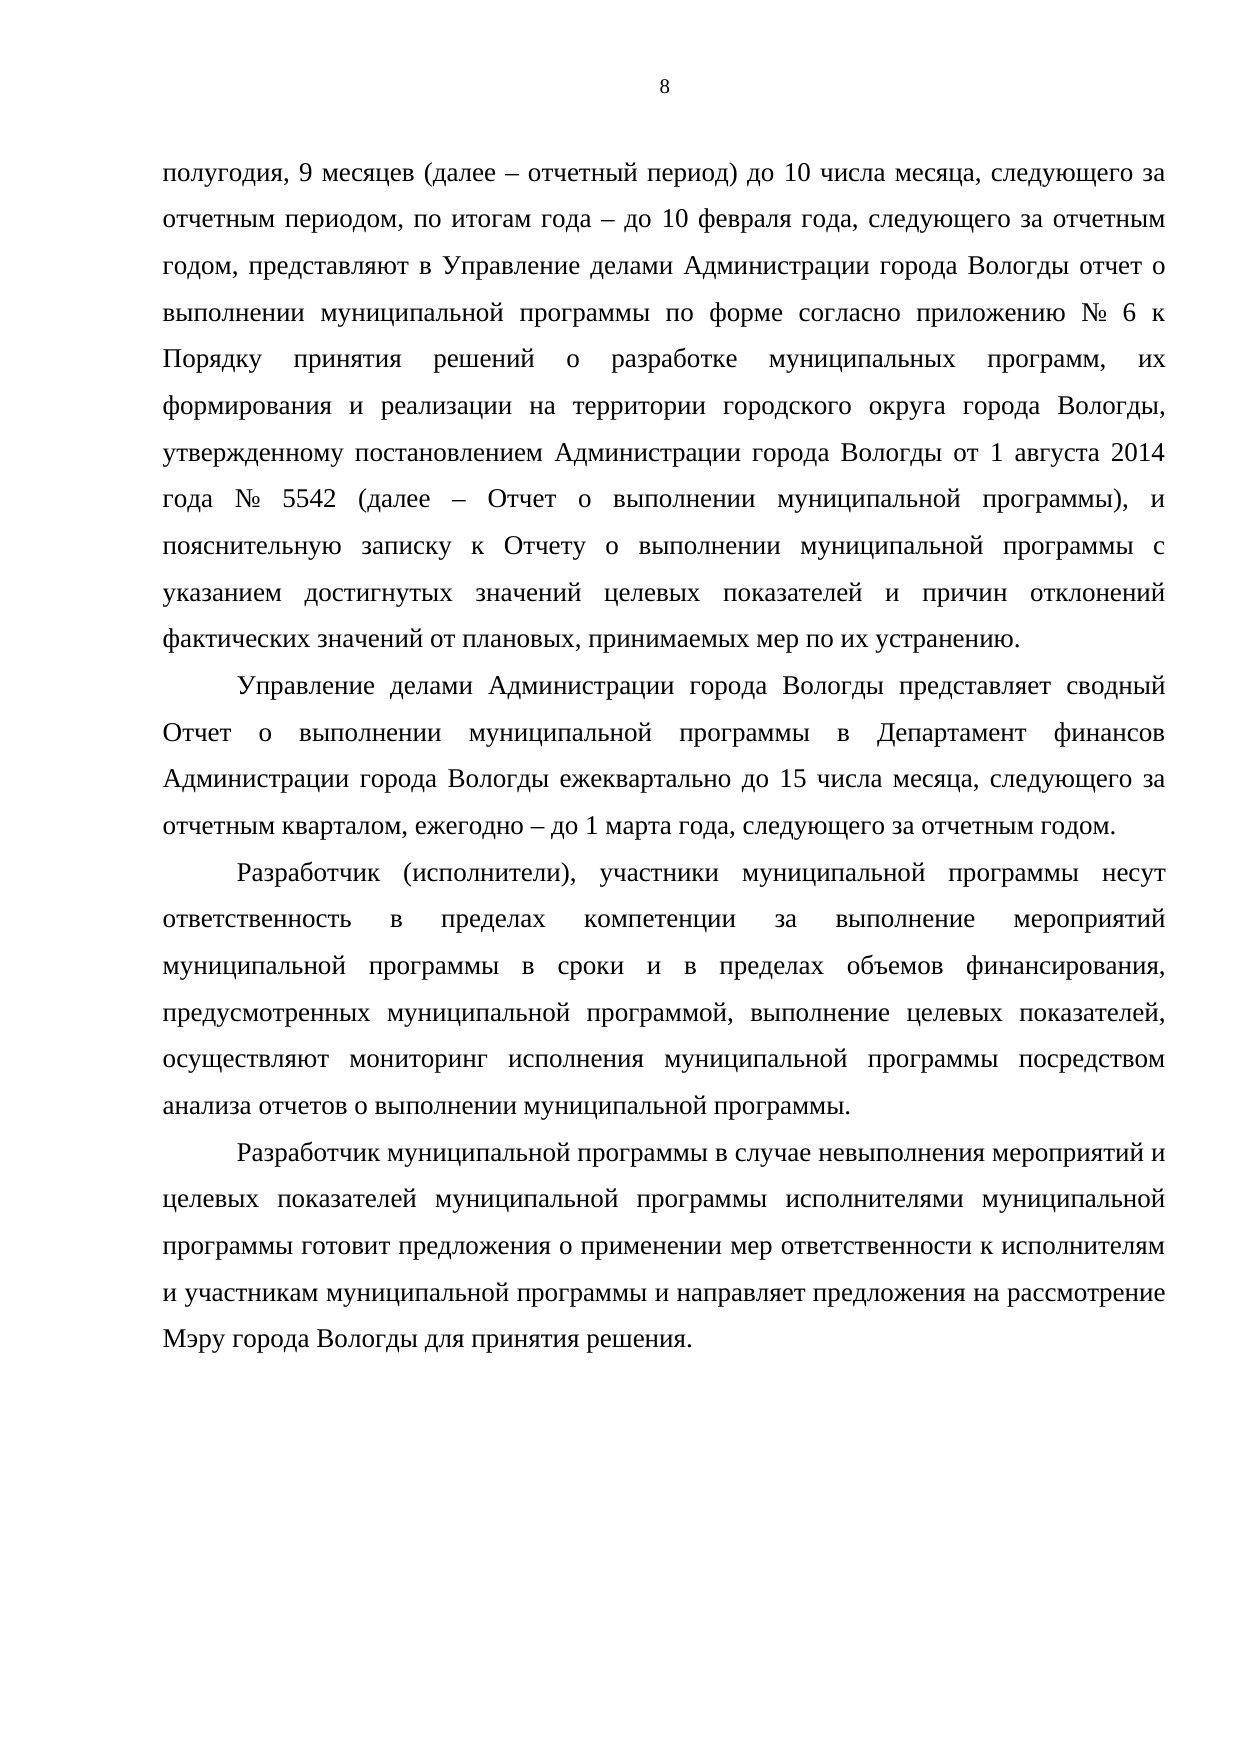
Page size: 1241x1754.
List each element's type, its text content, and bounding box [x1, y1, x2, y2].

text Управление делами Администрации города Вологды представляет сводный Отчет о выполнении муниципальной программы в Департамент финансов Администрации города Вологды ежеквартально до 15 числа месяца, следующего за отчетным кварталом, ежегодно – до 1 марта года, следующего за отчетным годом. [162, 669, 1167, 840]
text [162, 156, 1167, 654]
text Разработчик (исполнители), участники муниципальной программы несут ответственность в пределах компетенции за выполнение мероприятий муниципальной программы в сроки и в пределах объемов финансирования, предусмотренных муниципальной программой, выполнение целевых показателей, осуществляют мониторинг исполнения муниципальной программы посредством анализа отчетов о выполнении муниципальной программы. [162, 856, 1167, 1120]
text Разработчик муниципальной программы в случае невыполнения мероприятий и целевых показателей муниципальной программы исполнителями муниципальной программы готовит предложения о применении мер ответственности к исполнителям и участникам муниципальной программы и направляет предложения на рассмотрение Мэру города Вологды для принятия решения. [162, 1136, 1167, 1354]
